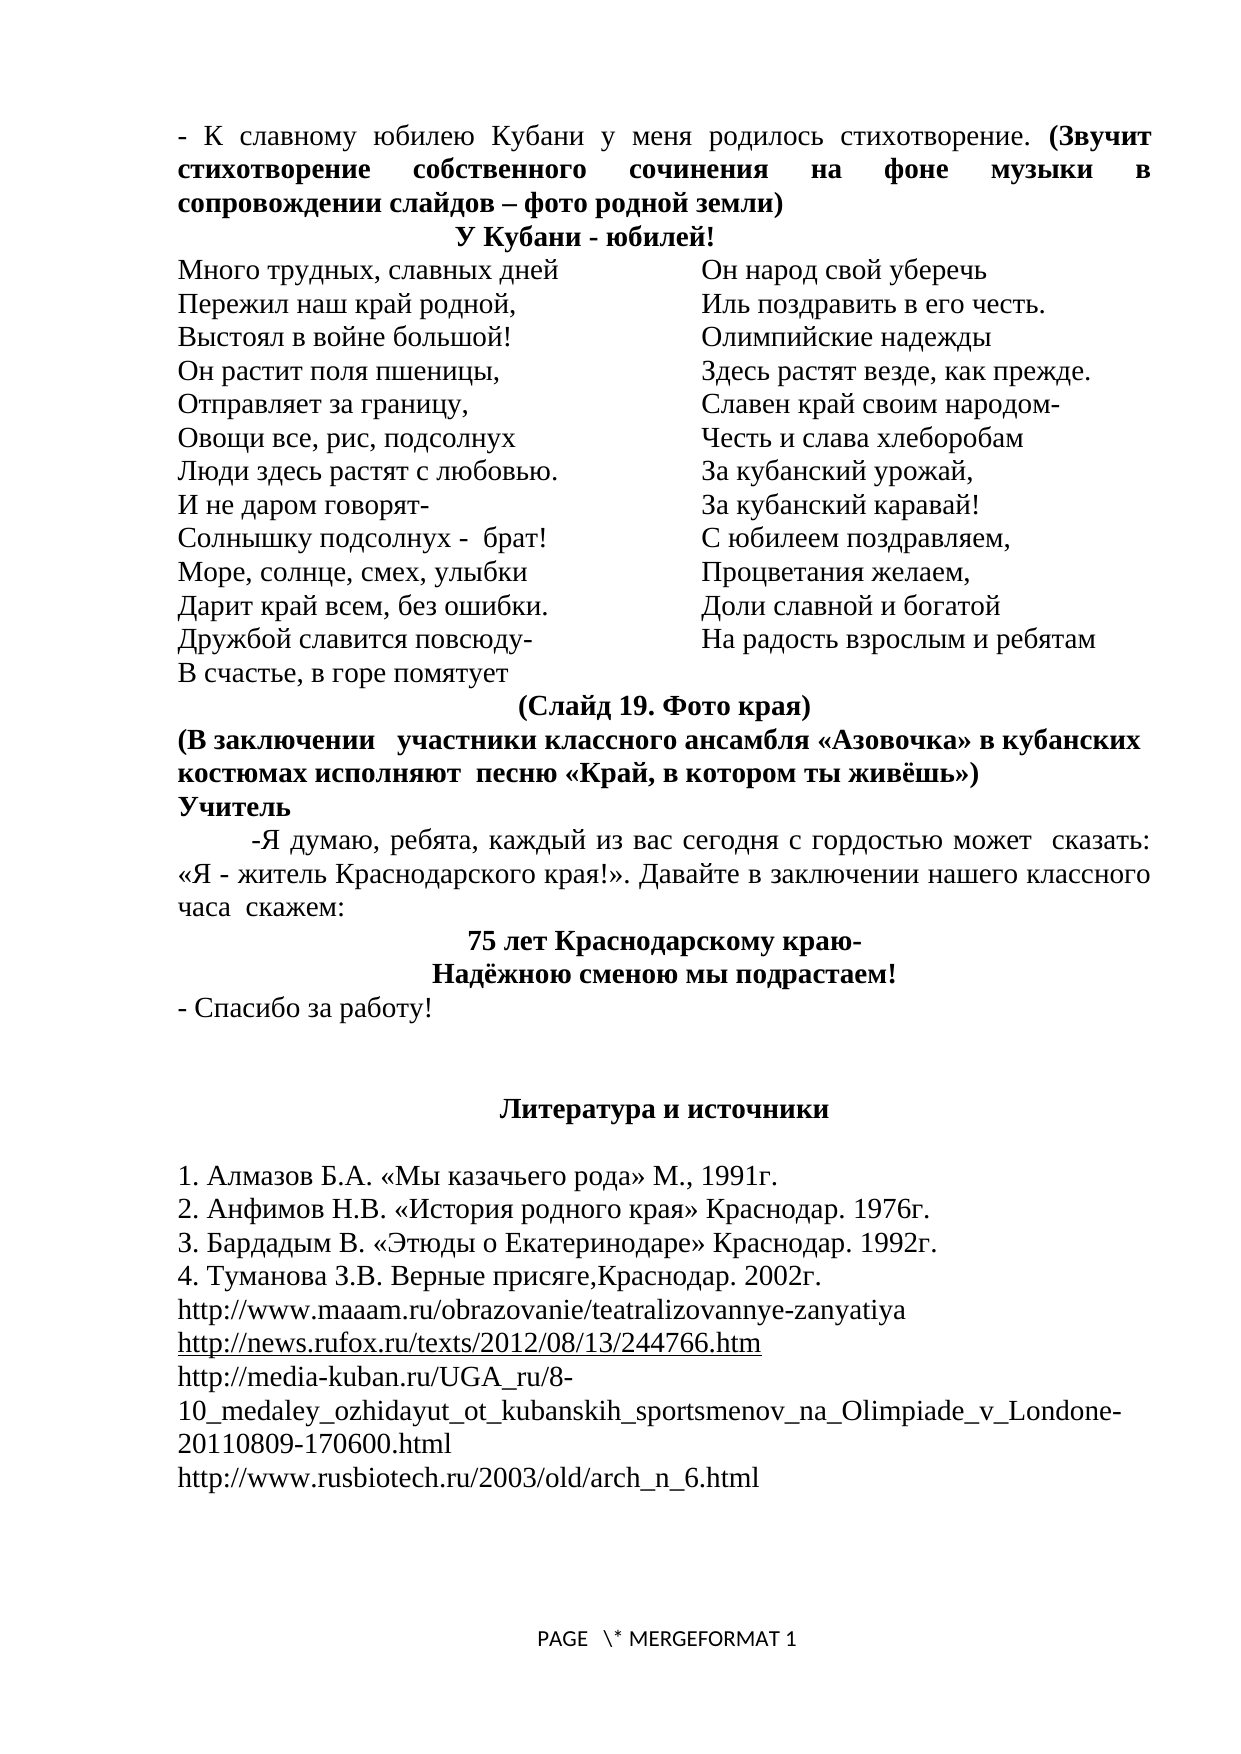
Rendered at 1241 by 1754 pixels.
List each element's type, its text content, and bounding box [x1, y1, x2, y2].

text С юбилеем поздравляем, [701, 521, 1152, 554]
text В счастье, в горе помятует [177, 655, 627, 688]
text За кубанский урожай, [701, 453, 1152, 487]
text 4. Туманова З.В. Верные присяге,Краснодар. 2002г. [177, 1258, 1152, 1292]
text Отправляет за границу, [177, 386, 627, 420]
text - К славному юбилею Кубани у меня родилось стихотворение. (Звучит стихотворение собственного сочинения на фоне музыки в сопровождении слайдов – фото родной земли) [177, 118, 1152, 219]
text Доли славной и богатой [701, 588, 1152, 621]
text Дарит край всем, без ошибки. [177, 588, 627, 621]
text Овощи все, рис, подсолнух [177, 420, 627, 453]
text Иль поздравить в его честь. [701, 286, 1152, 319]
text И не даром говорят- [177, 487, 627, 521]
text У Кубани - юбилей! [177, 219, 1152, 252]
text - Спасибо за работу! [177, 990, 1152, 1024]
text З. Бардадым В. «Этюды о Екатеринодаре» Краснодар. 1992г. [177, 1225, 1152, 1258]
text Олимпийские надежды [701, 319, 1152, 353]
text Много трудных, славных дней [177, 252, 627, 286]
text 75 лет Краснодарскому краю- [177, 923, 1152, 957]
text Процветания желаем, [701, 554, 1152, 588]
text Учитель [177, 789, 1152, 822]
text -Я думаю, ребята, каждый из вас сегодня с гордостью может сказать: «Я - житель Краснодарского края!». Давайте в заключении нашего классного часа скажем: [177, 822, 1152, 923]
text Выстоял в войне большой! [177, 319, 627, 353]
text Честь и слава хлеборобам [701, 420, 1152, 453]
text http://www.maaam.ru/obrazovanie/teatralizovannye-zanyatiya [177, 1292, 1152, 1326]
text Надёжною сменою мы подрастаем! [177, 957, 1152, 990]
text Люди здесь растят с любовью. [177, 453, 627, 487]
text (Слайд 19. Фото края) [177, 688, 1152, 722]
text Он растит поля пшеницы, [177, 353, 627, 386]
text 2. Анфимов Н.В. «История родного края» Краснодар. 1976г. [177, 1191, 1152, 1225]
text http://media-kuban.ru/UGA_ru/8-10_medaley_ozhidayut_ot_kubanskih_sportsmenov_na_Olimpiade_v_Londone-20110809-170600.html [177, 1359, 1152, 1460]
text 1. Алмазов Б.А. «Мы казачьего рода» М., 1991г. [177, 1158, 1152, 1191]
text Солнышку подсолнух - брат! [177, 521, 627, 554]
text http://news.rufox.ru/texts/2012/08/13/244766.htm [177, 1326, 1152, 1359]
text За кубанский каравай! [701, 487, 1152, 521]
text Море, солнце, смех, улыбки [177, 554, 627, 588]
text Славен край своим народом- [701, 386, 1152, 420]
text Дружбой славится повсюду- [177, 621, 627, 655]
text http://www.rusbiotech.ru/2003/old/arch_n_6.html [177, 1460, 1152, 1493]
text Здесь растят везде, как прежде. [701, 353, 1152, 386]
text (В заключении участники классного ансамбля «Азовочка» в кубанских костюмах исполняют песню «Край, в котором ты живёшь») [177, 722, 1152, 789]
text Литература и источники [177, 1091, 1152, 1124]
text На радость взрослым и ребятам [701, 621, 1152, 655]
text Пережил наш край родной, [177, 286, 627, 319]
text Он народ свой уберечь [701, 252, 1152, 286]
